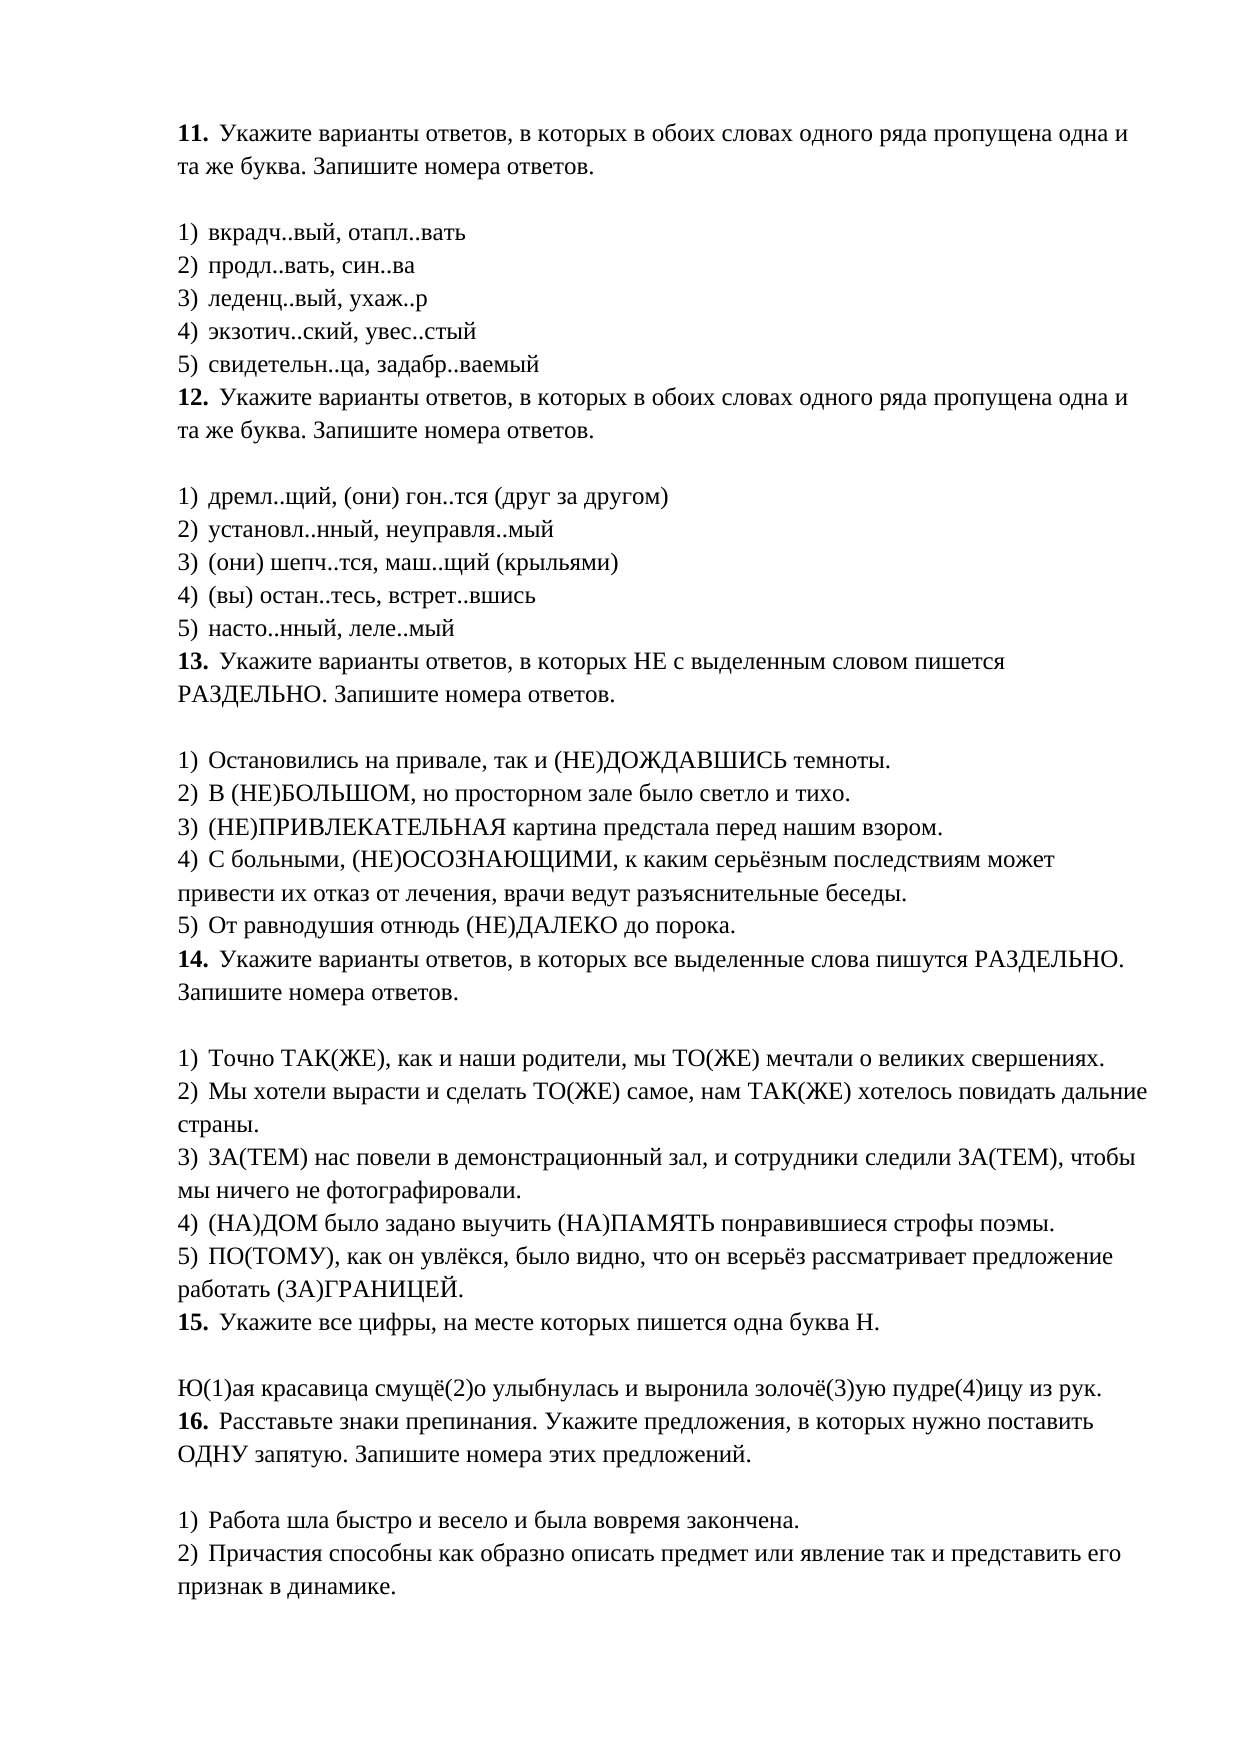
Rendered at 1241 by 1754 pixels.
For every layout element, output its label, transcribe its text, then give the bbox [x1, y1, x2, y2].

text 4) (вы) остан..тесь, встрет..вшись [177, 580, 1152, 609]
text 12. Укажите варианты ответов, в которых в обоих словах одного ряда пропущена одна и та же буква. Запишите номера ответов. [177, 382, 1152, 444]
text 1) Точно ТАК(ЖЕ), как и наши родители, мы ТО(ЖЕ) мечтали о великих свершениях. [177, 1043, 1152, 1071]
text 13. Укажите варианты ответов, в которых НЕ с выделенным словом пишется РАЗДЕЛЬНО. Запишите номера ответов. [177, 646, 1152, 708]
text 16. Расставьте знаки препинания. Укажите предложения, в которых нужно поставить ОДНУ запятую. Запишите номера этих предложений. [177, 1406, 1152, 1468]
text 2) установл..нный, неуправля..мый [177, 514, 1152, 543]
text 2) Мы хотели вырасти и сделать ТО(ЖЕ) самое, нам ТАК(ЖЕ) хотелось повидать дальние страны. [177, 1076, 1152, 1137]
text 1) вкрадч..вый, отапл..вать [177, 217, 1152, 246]
text 3) (НЕ)ПРИВЛЕКАТЕЛЬНАЯ картина предстала перед нашим взором. [177, 812, 1152, 840]
text 15. Укажите все цифры, на месте которых пишется одна буква Н. [177, 1307, 1152, 1336]
text 5) свидетельн..ца, задабр..ваемый [177, 349, 1152, 378]
text 5) ПО(ТОМУ), как он увлёкся, было видно, что он всерьёз рассматривает предложение работать (ЗА)ГРАНИЦЕЙ. [177, 1241, 1152, 1303]
text 4) (НА)ДОМ было задано выучить (НА)ПАМЯТЬ понравившиеся строфы поэмы. [177, 1208, 1152, 1237]
text 1) Работа шла быстро и весело и была вовремя закончена. [177, 1505, 1152, 1534]
text 14. Укажите варианты ответов, в которых все выделенные слова пишутся РАЗДЕЛЬНО. Запишите номера ответов. [177, 944, 1152, 1005]
text 3) (они) шепч..тся, маш..щий (крыльями) [177, 547, 1152, 576]
text 2) продл..вать, син..ва [177, 250, 1152, 279]
text 1) дремл..щий, (они) гон..тся (друг за другом) [177, 481, 1152, 510]
text 4) экзотич..ский, увес..стый [177, 316, 1152, 345]
text 1) Остановились на привале, так и (НЕ)ДОЖДАВШИСЬ темноты. [177, 746, 1152, 774]
text 3) леденц..вый, ухаж..р [177, 283, 1152, 312]
text 4) С больными, (НЕ)ОСОЗНАЮЩИМИ, к каким серьёзным последствиям может привести их отказ от лечения, врачи ведут разъяснительные беседы. [177, 844, 1152, 906]
text Ю(1)ая красавица смущё(2)о улыбнулась и выронила золочё(3)ую пудре(4)ицу из рук. [177, 1373, 1152, 1402]
text 11. Укажите варианты ответов, в которых в обоих словах одного ряда пропущена одна и та же буква. Запишите номера ответов. [177, 118, 1152, 180]
text 2) Причастия способны как образно описать предмет или явление так и представить его признак в динамике. [177, 1538, 1152, 1600]
text 3) ЗА(ТЕМ) нас повели в демонстрационный зал, и сотрудники следили ЗА(ТЕМ), чтобы мы ничего не фотографировали. [177, 1142, 1152, 1203]
text 5) насто..нный, леле..мый [177, 613, 1152, 642]
text 5) От равнодушия отнюдь (НЕ)ДАЛЕКО до порока. [177, 911, 1152, 939]
text 2) В (НЕ)БОЛЬШОМ, но просторном зале было светло и тихо. [177, 778, 1152, 807]
